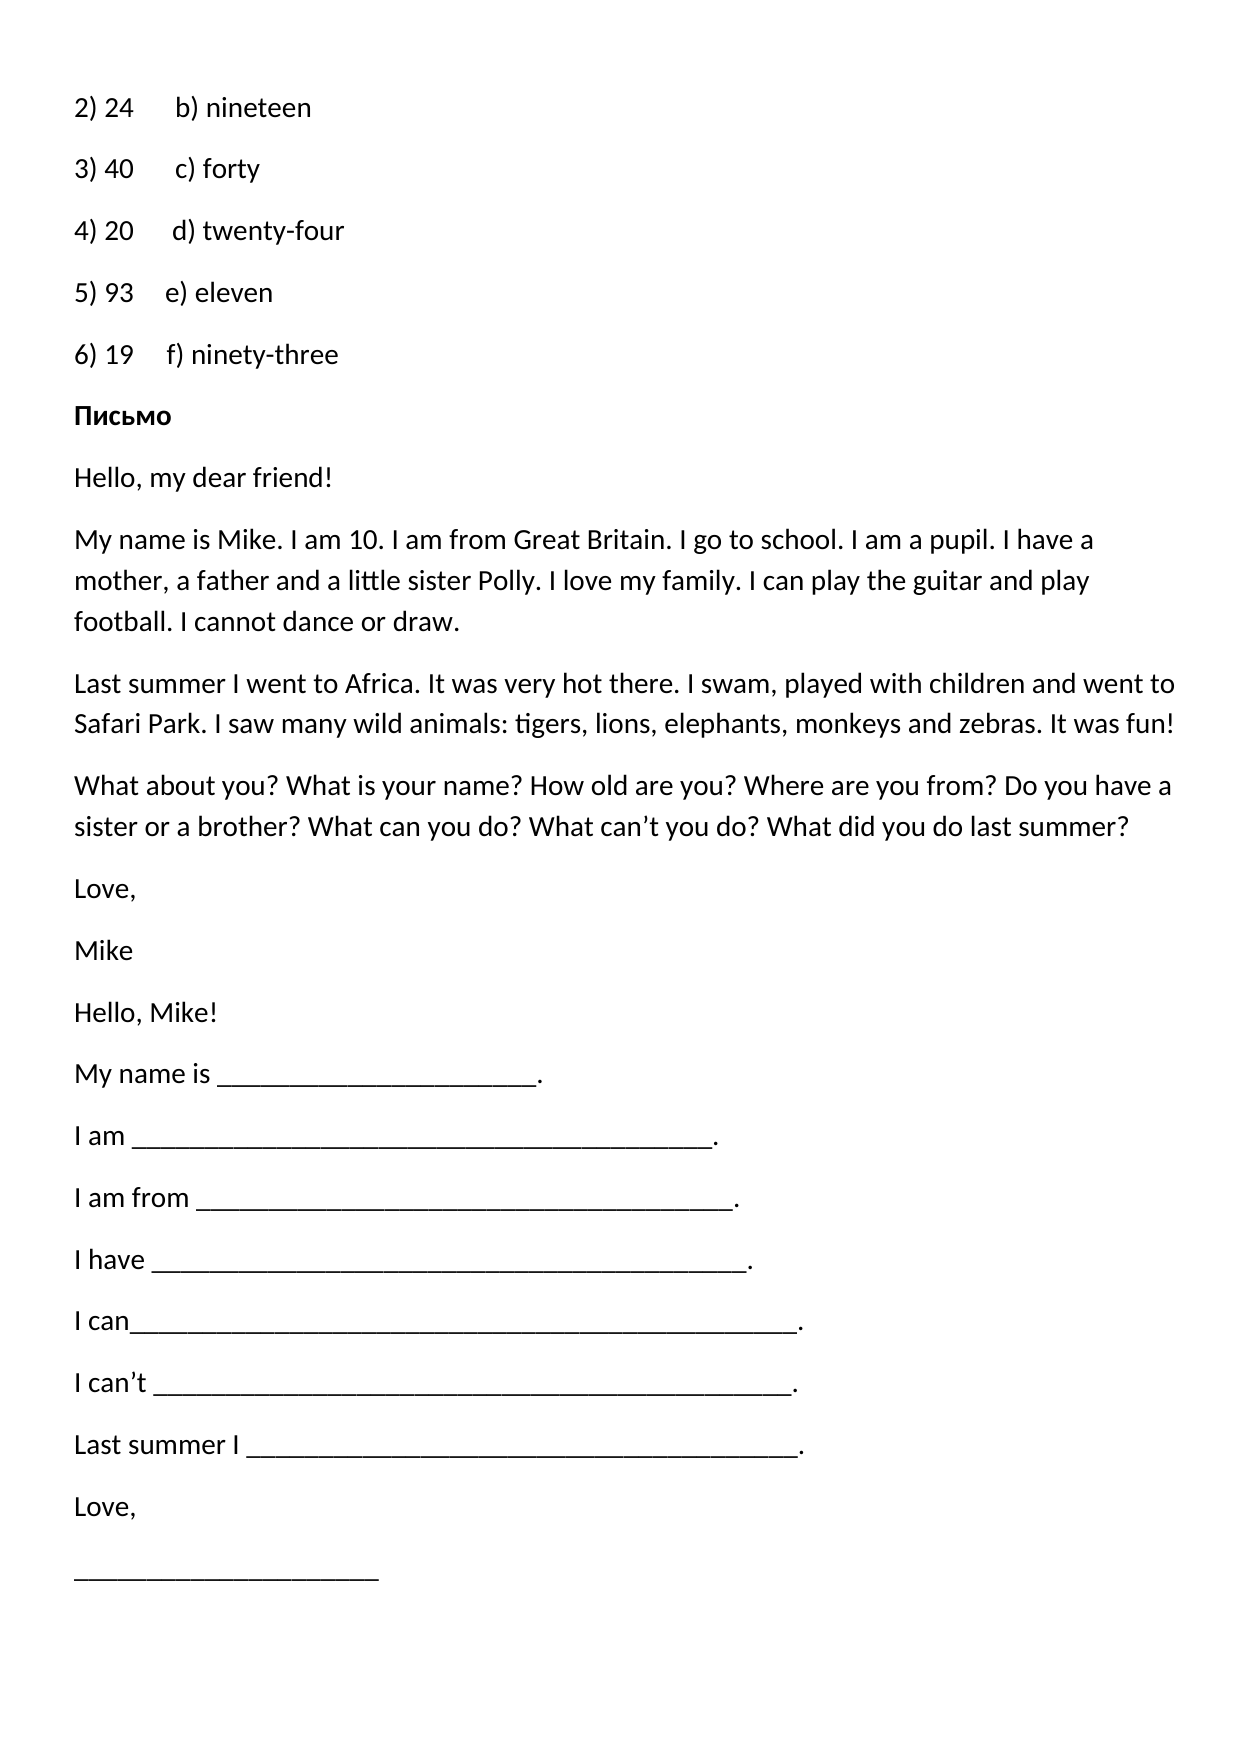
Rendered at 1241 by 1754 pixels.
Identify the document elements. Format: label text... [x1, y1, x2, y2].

text Письмо [74, 397, 1196, 433]
text I have _________________________________________. [74, 1241, 1196, 1276]
text I am from _____________________________________. [74, 1179, 1196, 1214]
text Love, [74, 870, 1196, 906]
text My name is Mike. I am 10. I am from Great Britain. I go to school. I am a pupil. I have a mother, a father and a little sister Polly. I love my family. I can play the guitar and play football. I cannot dance or draw. [74, 521, 1196, 638]
text I am ________________________________________. [74, 1117, 1196, 1153]
text Hello, Mike! [74, 994, 1196, 1029]
text Love, [74, 1488, 1196, 1523]
text I can’t ____________________________________________. [74, 1364, 1196, 1400]
text Hello, my dear friend! [74, 459, 1196, 495]
text What about you? What is your name? How old are you? Where are you from? Do you have a sister or a brother? What can you do? What can’t you do? What did you do last summer? [74, 767, 1196, 844]
text I can______________________________________________. [74, 1302, 1196, 1338]
text 5) 93 e) eleven [74, 274, 1196, 309]
text Mike [74, 932, 1196, 967]
text 3) 40 c) forty [74, 150, 1196, 186]
text My name is ______________________. [74, 1055, 1196, 1091]
text Last summer I went to Africa. It was very hot there. I swam, played with children and went to Safari Park. I saw many wild animals: tigers, lions, elephants, monkeys and zebras. It was fun! [74, 665, 1196, 741]
text 4) 20 d) twenty-four [74, 212, 1196, 248]
text 6) 19 f) ninety-three [74, 336, 1196, 371]
text _____________________ [74, 1549, 1196, 1585]
text 2) 24 b) nineteen [74, 89, 1196, 124]
text Last summer I ______________________________________. [74, 1426, 1196, 1462]
